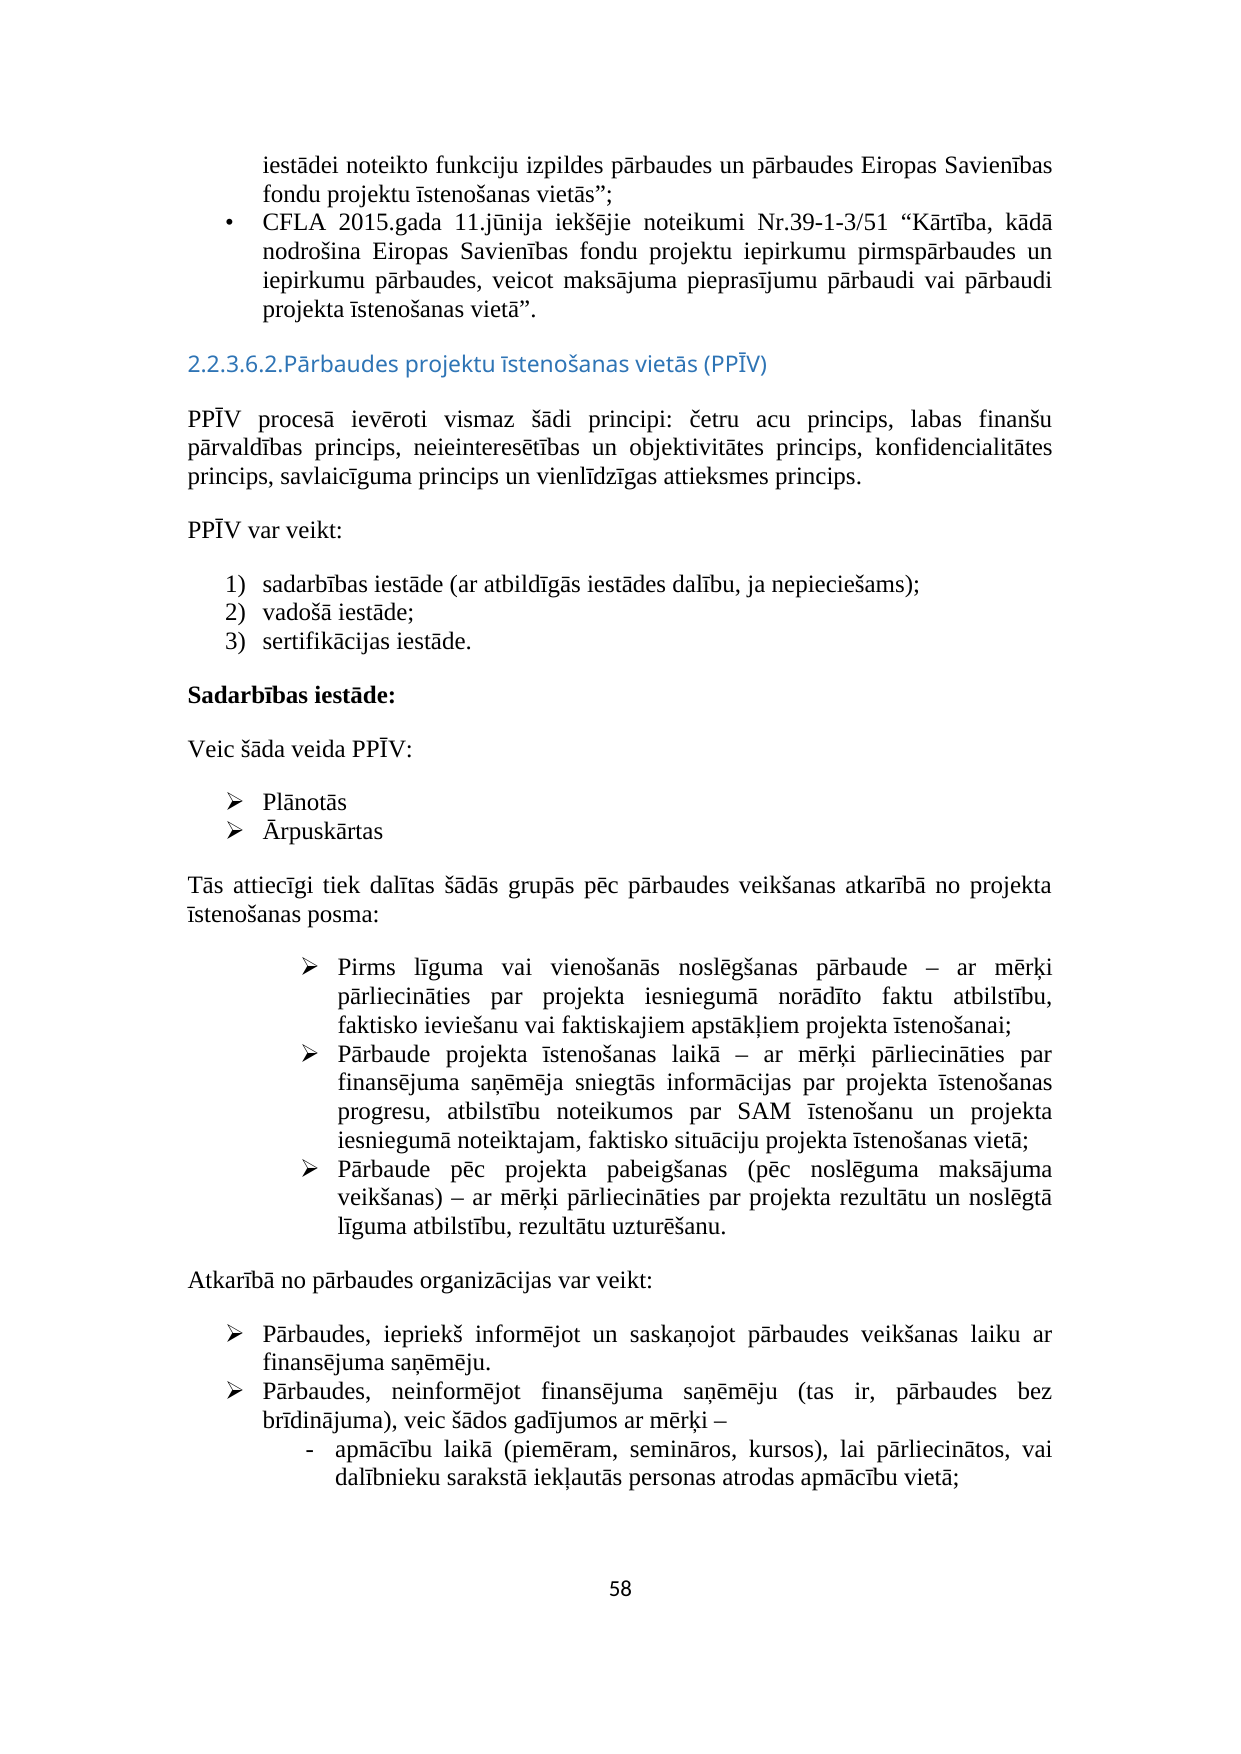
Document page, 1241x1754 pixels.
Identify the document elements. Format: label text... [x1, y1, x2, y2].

list Pārbaudes, iepriekš informējot un saskaņojot pārbaudes veikšanas laiku ar finansējuma saņēmēju. [225, 1319, 1053, 1376]
list Pārbaudes, neinformējot finansējuma saņēmēju (tas ir, pārbaudes bez brīdinājuma), veic šādos gadījumos ar mērķi – [225, 1376, 1053, 1434]
text Tās attiecīgi tiek dalītas šādās grupās pēc pārbaudes veikšanas atkarībā no projekta īstenošanas posma: [187, 870, 1053, 927]
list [225, 150, 1053, 207]
subtitle 2.2.3.6.2.Pārbaudes projektu īstenošanas vietās (PPĪV) [187, 347, 1053, 379]
list apmācību laikā (piemēram, semināros, kursos), lai pārliecinātos, vai dalībnieku sarakstā iekļautās personas atrodas apmācību vietā; [305, 1434, 1053, 1491]
text PPĪV procesā ievēroti vismaz šādi principi: četru acu princips, labas finanšu pārvaldības princips, neieinteresētības un objektivitātes princips, konfidencialitātes princips, savlaicīguma princips un vienlīdzīgas attieksmes princips. [187, 404, 1053, 490]
list Pārbaude projekta īstenošanas laikā – ar mērķi pārliecināties par finansējuma saņēmēja sniegtās informācijas par projekta īstenošanas progresu, atbilstību noteikumos par SAM īstenošanu un projekta iesniegumā noteiktajam, faktisko situāciju projekta īstenošanas vietā; [300, 1039, 1053, 1154]
text PPĪV var veikt: [187, 515, 1053, 544]
list sertifikācijas iestāde. [225, 626, 1053, 655]
list Plānotās [225, 787, 1053, 816]
list vadošā iestāde; [225, 597, 1053, 626]
list Pārbaude pēc projekta pabeigšanas (pēc noslēguma maksājuma veikšanas) – ar mērķi pārliecināties par projekta rezultātu un noslēgtā līguma atbilstību, rezultātu uzturēšanu. [300, 1154, 1053, 1240]
text Veic šāda veida PPĪV: [187, 734, 1053, 762]
list CFLA 2015.gada 11.jūnija iekšējie noteikumi Nr.39-1-3/51 “Kārtība, kādā nodrošina Eiropas Savienības fondu projektu iepirkumu pirmspārbaudes un iepirkumu pārbaudes, veicot maksājuma pieprasījumu pārbaudi vai pārbaudi projekta īstenošanas vietā”. [225, 207, 1053, 322]
list Pirms līguma vai vienošanās noslēgšanas pārbaude – ar mērķi pārliecināties par projekta iesniegumā norādīto faktu atbilstību, faktisko ieviešanu vai faktiskajiem apstākļiem projekta īstenošanai; [300, 952, 1053, 1039]
text Sadarbības iestāde: [187, 680, 1053, 709]
list sadarbības iestāde (ar atbildīgās iestādes dalību, ja nepieciešams); [225, 569, 1053, 597]
text Atkarībā no pārbaudes organizācijas var veikt: [187, 1265, 1053, 1294]
list Ārpuskārtas [225, 816, 1053, 845]
